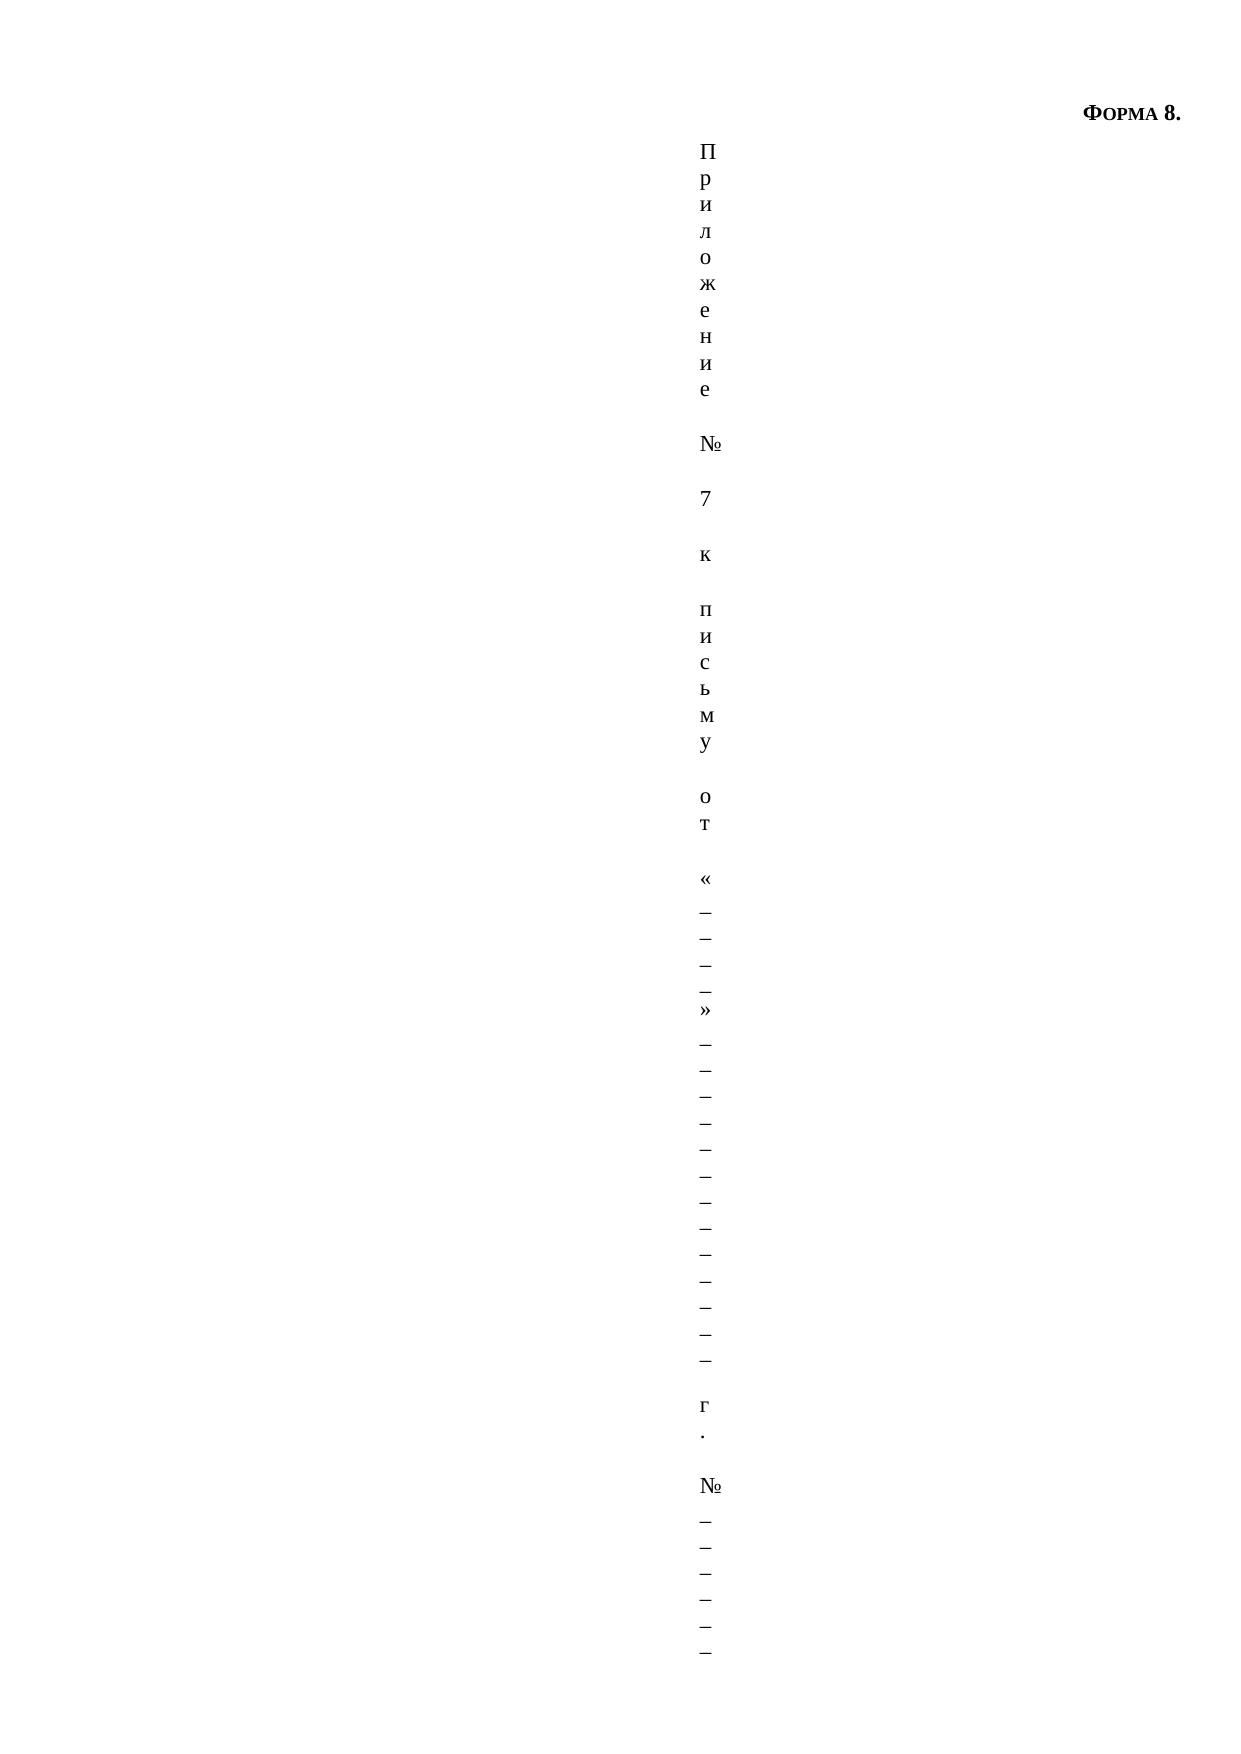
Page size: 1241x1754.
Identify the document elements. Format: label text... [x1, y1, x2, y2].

text Форма 8. [118, 99, 1181, 125]
